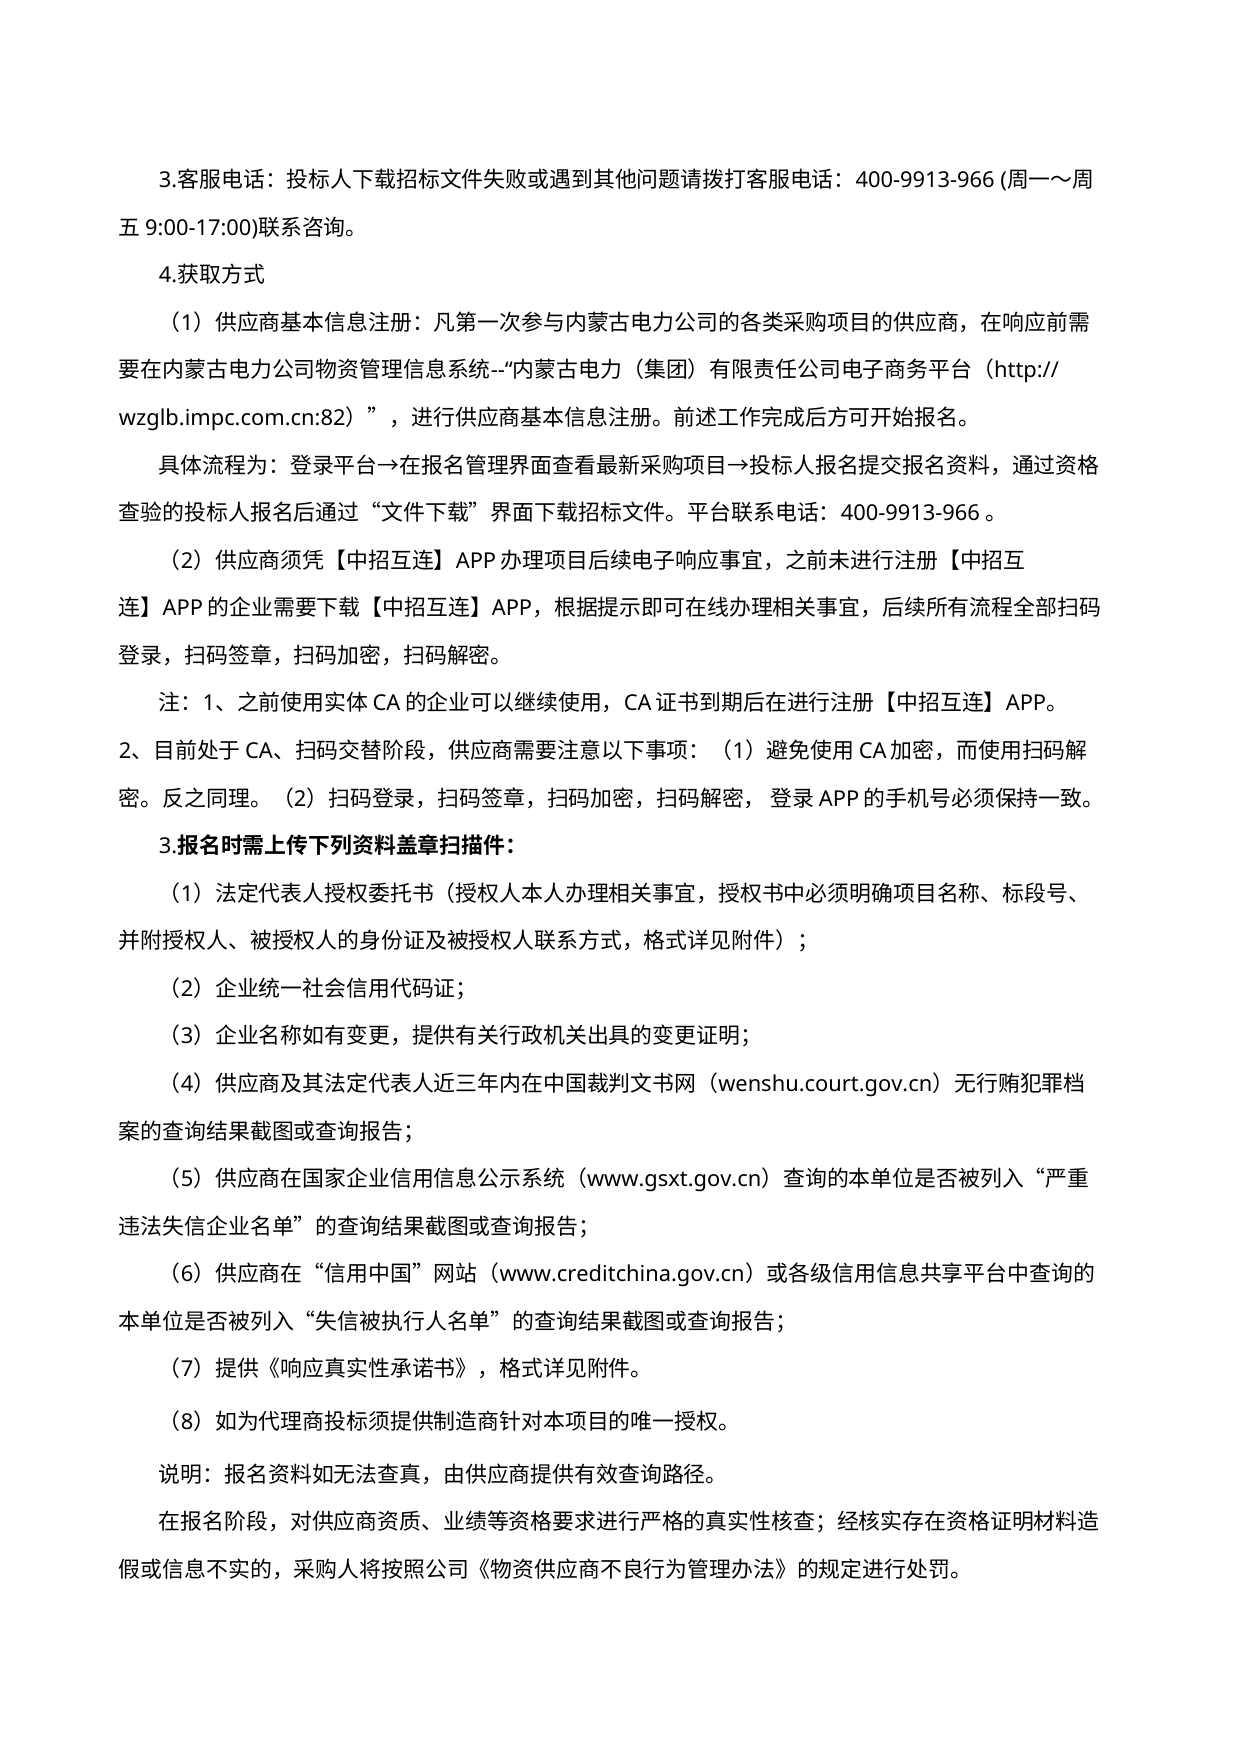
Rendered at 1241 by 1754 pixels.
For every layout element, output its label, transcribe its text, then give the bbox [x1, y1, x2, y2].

text 3.客服电话：投标人下载招标文件失败或遇到其他问题请拨打客服电话：400-9913-966 (周一～周五9:00-17:00)联系咨询。 [119, 162, 1104, 241]
text （4）供应商及其法定代表人近三年内在中国裁判文书网（wenshu.court.gov.cn）无行贿犯罪档案的查询结果截图或查询报告； [119, 1066, 1104, 1145]
text （1）法定代表人授权委托书（授权人本人办理相关事宜，授权书中必须明确项目名称、标段号、并附授权人、被授权人的身份证及被授权人联系方式，格式详见附件）； [119, 876, 1104, 955]
text （8）如为代理商投标须提供制造商针对本项目的唯一授权。 [119, 1404, 1104, 1436]
text （6）供应商在“信用中国”网站（www.creditchina.gov.cn）或各级信用信息共享平台中查询的本单位是否被列入“失信被执行人名单”的查询结果截图或查询报告； [119, 1256, 1104, 1336]
text 3.报名时需上传下列资料盖章扫描件： [119, 828, 1104, 860]
text （5）供应商在国家企业信用信息公示系统（www.gsxt.gov.cn）查询的本单位是否被列入“严重违法失信企业名单”的查询结果截图或查询报告； [119, 1161, 1104, 1241]
text （2）企业统一社会信用代码证； [119, 971, 1104, 1003]
text （7）提供《响应真实性承诺书》，格式详见附件。 [119, 1351, 1104, 1383]
text 在报名阶段，对供应商资质、业绩等资格要求进行严格的真实性核查；经核实存在资格证明材料造假或信息不实的，采购人将按照公司《物资供应商不良行为管理办法》的规定进行处罚。 [119, 1504, 1104, 1583]
text （1）供应商基本信息注册：凡第一次参与内蒙古电力公司的各类采购项目的供应商，在响应前需要在内蒙古电力公司物资管理信息系统--“内蒙古电力（集团）有限责任公司电子商务平台（http://wzglb.impc.com.cn:82）”，进行供应商基本信息注册。前述工作完成后方可开始报名。 [119, 305, 1104, 432]
text （3）企业名称如有变更，提供有关行政机关出具的变更证明； [119, 1018, 1104, 1050]
text 注：1、之前使用实体CA的企业可以继续使用，CA证书到期后在进行注册【中招互连】APP。 2、目前处于CA、扫码交替阶段，供应商需要注意以下事项：（1）避免使用CA加密，而使用扫码解密。反之同理。（2）扫码登录，扫码签章，扫码加密，扫码解密， 登录APP的手机号必须保持一致。 [119, 685, 1104, 812]
text 4.获取方式 [119, 257, 1104, 289]
text （2）供应商须凭【中招互连】APP办理项目后续电子响应事宜，之前未进行注册【中招互连】APP的企业需要下载【中招互连】APP，根据提示即可在线办理相关事宜，后续所有流程全部扫码登录，扫码签章，扫码加密，扫码解密。 [119, 543, 1104, 669]
text 具体流程为：登录平台→在报名管理界面查看最新采购项目→投标人报名提交报名资料，通过资格查验的投标人报名后通过“文件下载”界面下载招标文件。平台联系电话：400-9913-966 。 [119, 448, 1104, 527]
text 说明：报名资料如无法查真，由供应商提供有效查询路径。 [119, 1457, 1104, 1488]
